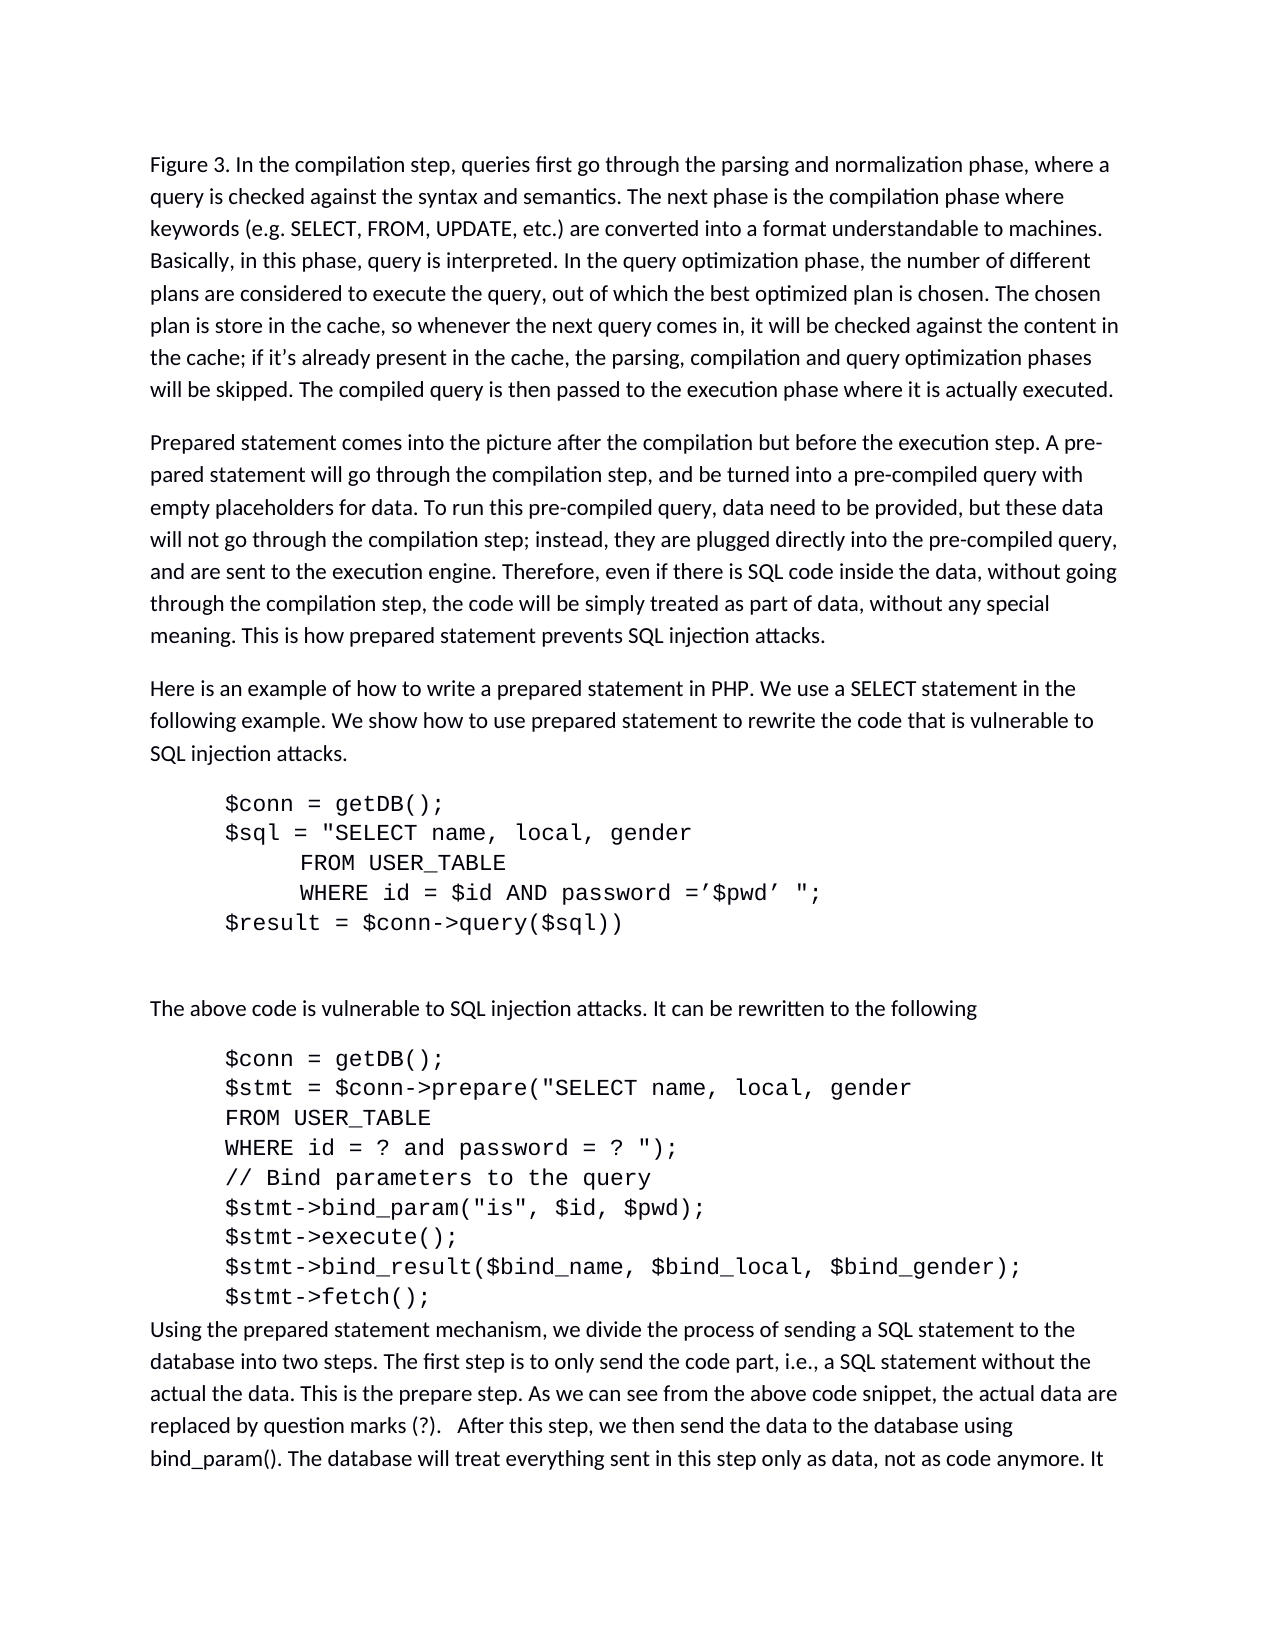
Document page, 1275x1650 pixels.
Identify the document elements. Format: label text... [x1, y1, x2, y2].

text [150, 150, 1125, 403]
text Here is an example of how to write a prepared statement in PHP. We use a SELECT statement in the following example. We show how to use prepared statement to rewrite the code that is vulnerable to SQL injection attacks. [150, 674, 1125, 767]
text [150, 1315, 1125, 1472]
text FROM USER_TABLE [225, 851, 1125, 877]
text $stmt->bind_param("is", $id, $pwd); [225, 1196, 1125, 1222]
text // Bind parameters to the query [225, 1166, 1125, 1192]
text FROM USER_TABLE [225, 1106, 1125, 1132]
text $conn = getDB(); [225, 792, 1125, 818]
text $conn = getDB(); [225, 1047, 1125, 1073]
text WHERE id = $id AND password =’$pwd’ "; [225, 881, 1125, 907]
text $stmt->execute(); [225, 1226, 1125, 1252]
text Prepared statement comes into the picture after the compilation but before the execution step. A pre-pared statement will go through the compilation step, and be turned into a pre-compiled query with empty placeholders for data. To run this pre-compiled query, data need to be provided, but these data will not go through the compilation step; instead, they are plugged directly into the pre-compiled query, and are sent to the execution engine. Therefore, even if there is SQL code inside the data, without going through the compilation step, the code will be simply treated as part of data, without any special meaning. This is how prepared statement prevents SQL injection attacks. [150, 428, 1125, 649]
text $result = $conn->query($sql)) [225, 911, 1125, 937]
text $stmt = $conn->prepare("SELECT name, local, gender [225, 1077, 1125, 1103]
text $stmt->fetch(); [225, 1285, 1125, 1311]
text $sql = "SELECT name, local, gender [225, 822, 1125, 848]
text WHERE id = ? and password = ? "); [225, 1136, 1125, 1162]
text The above code is vulnerable to SQL injection attacks. It can be rewritten to the following [150, 994, 1125, 1022]
text $stmt->bind_result($bind_name, $bind_local, $bind_gender); [225, 1255, 1125, 1281]
